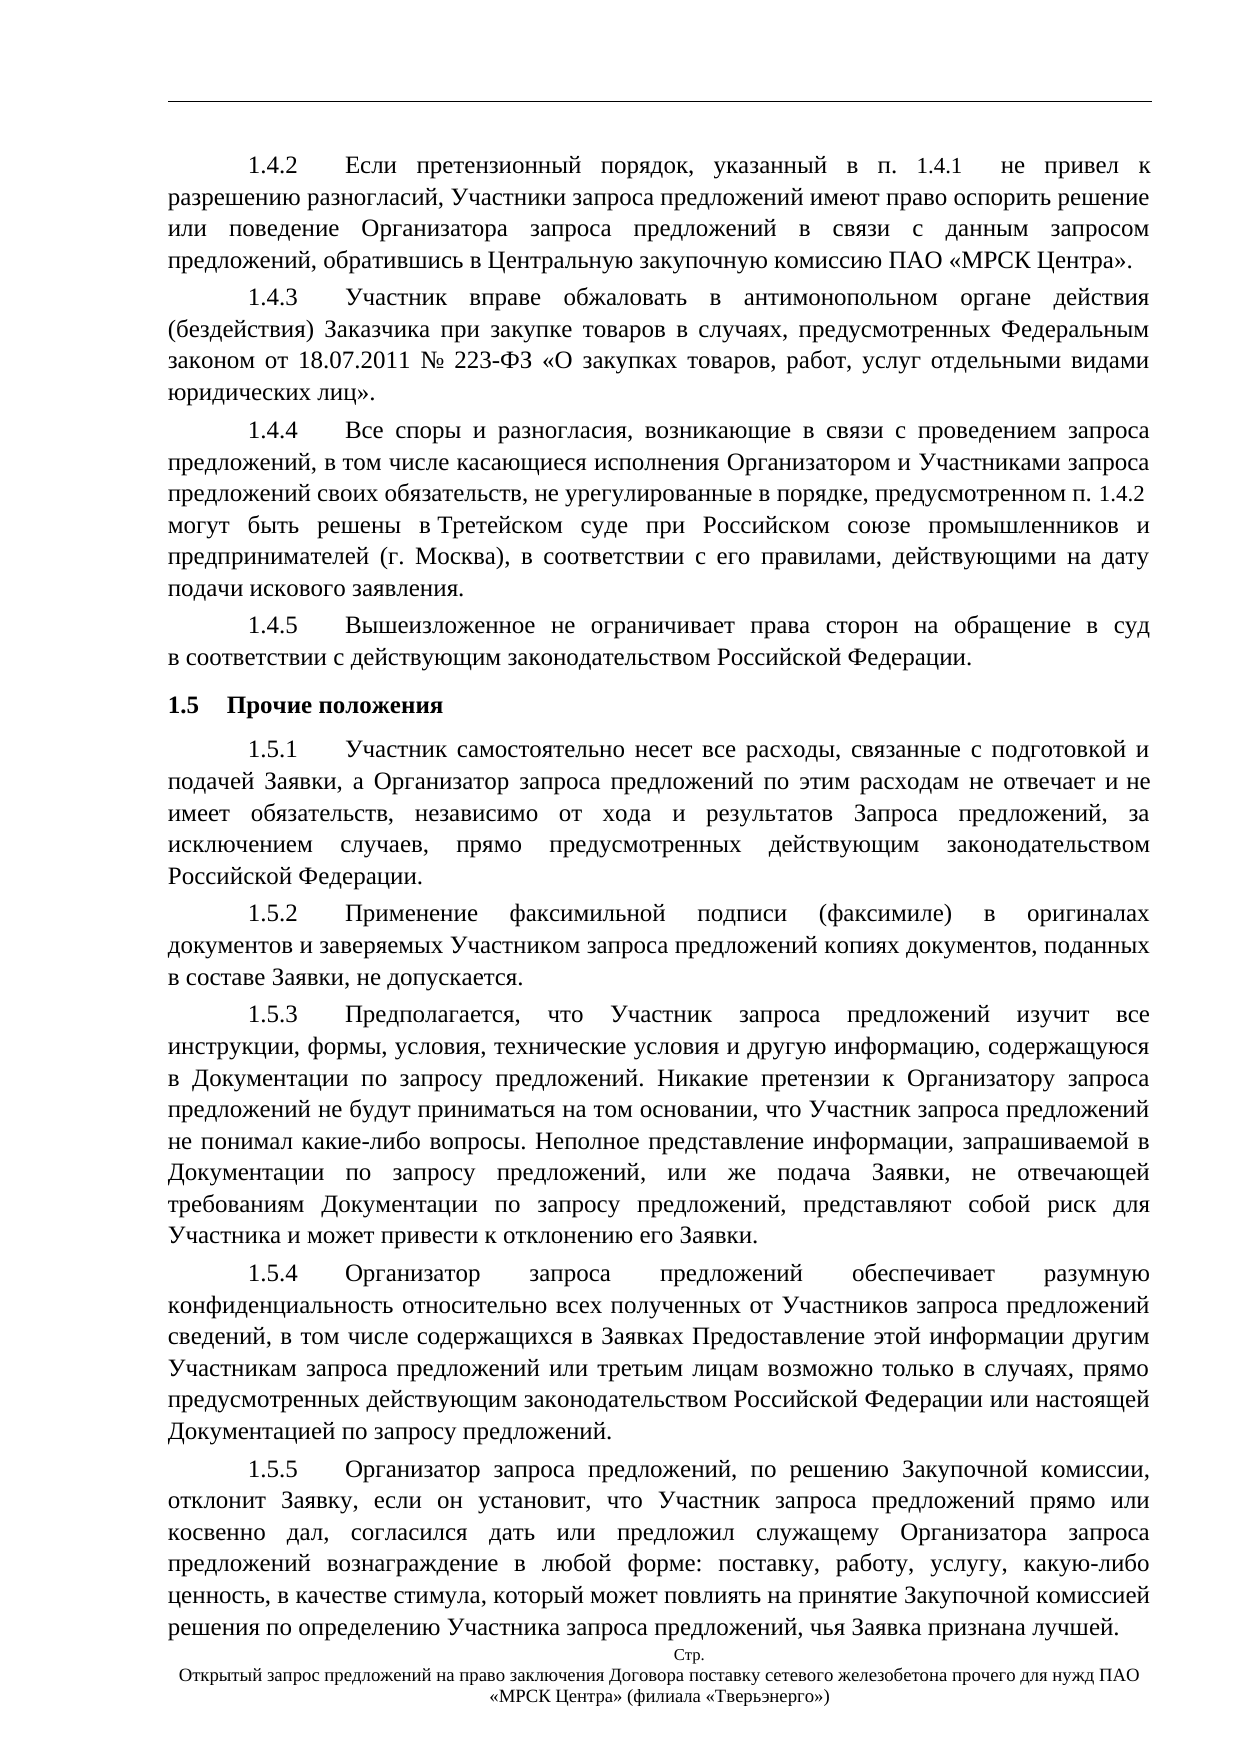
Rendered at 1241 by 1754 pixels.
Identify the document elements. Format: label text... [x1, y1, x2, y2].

list Вышеизложенное не ограничивает права сторон на обращение в суд в соответствии с действующим законодательством Российской Федерации. [168, 611, 1150, 671]
list Предполагается, что Участник запроса предложений изучит все инструкции, формы, условия, технические условия и другую информацию, содержащуюся в Документации по запросу предложений. Никакие претензии к Организатору запроса предложений не будут приниматься на том основании, что Участник запроса предложений не понимал какие-либо вопросы. Неполное представление информации, запрашиваемой в Документации по запросу предложений, или же подача Заявки, не отвечающей требованиям Документации по запросу предложений, представляют собой риск для Участника и может привести к отклонению его Заявки. [168, 999, 1150, 1249]
list Если претензионный порядок, указанный в п. 1.4.1 не привел к разрешению разногласий, Участники запроса предложений имеют право оспорить решение или поведение Организатора запроса предложений в связи с данным запросом предложений, обратившись в Центральную закупочную комиссию ПАО «МРСК Центра». [168, 150, 1150, 273]
list Организатор запроса предложений, по решению Закупочной комиссии, отклонит Заявку, если он установит, что Участник запроса предложений прямо или косвенно дал, согласился дать или предложил служащему Организатора запроса предложений вознаграждение в любой форме: поставку, работу, услугу, какую-либо ценность, в качестве стимула, который может повлиять на принятие Закупочной комиссией решения по определению Участника запроса предложений, чья Заявка признана лучшей. [168, 1454, 1150, 1640]
subtitle Прочие положения [168, 690, 1152, 719]
list Участник вправе обжаловать в антимонопольном органе действия (бездействия) Заказчика при закупке товаров в случаях, предусмотренных Федеральным законом от 18.07.2011 № 223-ФЗ «О закупках товаров, работ, услуг отдельными видами юридических лиц». [168, 282, 1150, 406]
list Участник самостоятельно несет все расходы, связанные с подготовкой и подачей Заявки, а Организатор запроса предложений по этим расходам не отвечает и не имеет обязательств, независимо от хода и результатов Запроса предложений, за исключением случаев, прямо предусмотренных действующим законодательством Российской Федерации. [168, 734, 1150, 889]
list Все споры и разногласия, возникающие в связи с проведением запроса предложений, в том числе касающиеся исполнения Организатором и Участниками запроса предложений своих обязательств, не урегулированные в порядке, предусмотренном п. 1.4.2 могут быть решены в Третейском суде при Российском союзе промышленников и предпринимателей (г. Москва), в соответствии с его правилами, действующими на дату подачи искового заявления. [168, 415, 1150, 602]
list Применение факсимильной подписи (факсимиле) в оригиналах документов и заверяемых Участником запроса предложений копиях документов, поданных в составе Заявки, не допускается. [168, 898, 1150, 990]
list Организатор запроса предложений обеспечивает разумную конфиденциальность относительно всех полученных от Участников запроса предложений сведений, в том числе содержащихся в Заявках Предоставление этой информации другим Участникам запроса предложений или третьим лицам возможно только в случаях, прямо предусмотренных действующим законодательством Российской Федерации или настоящей Документацией по запросу предложений. [168, 1258, 1150, 1445]
